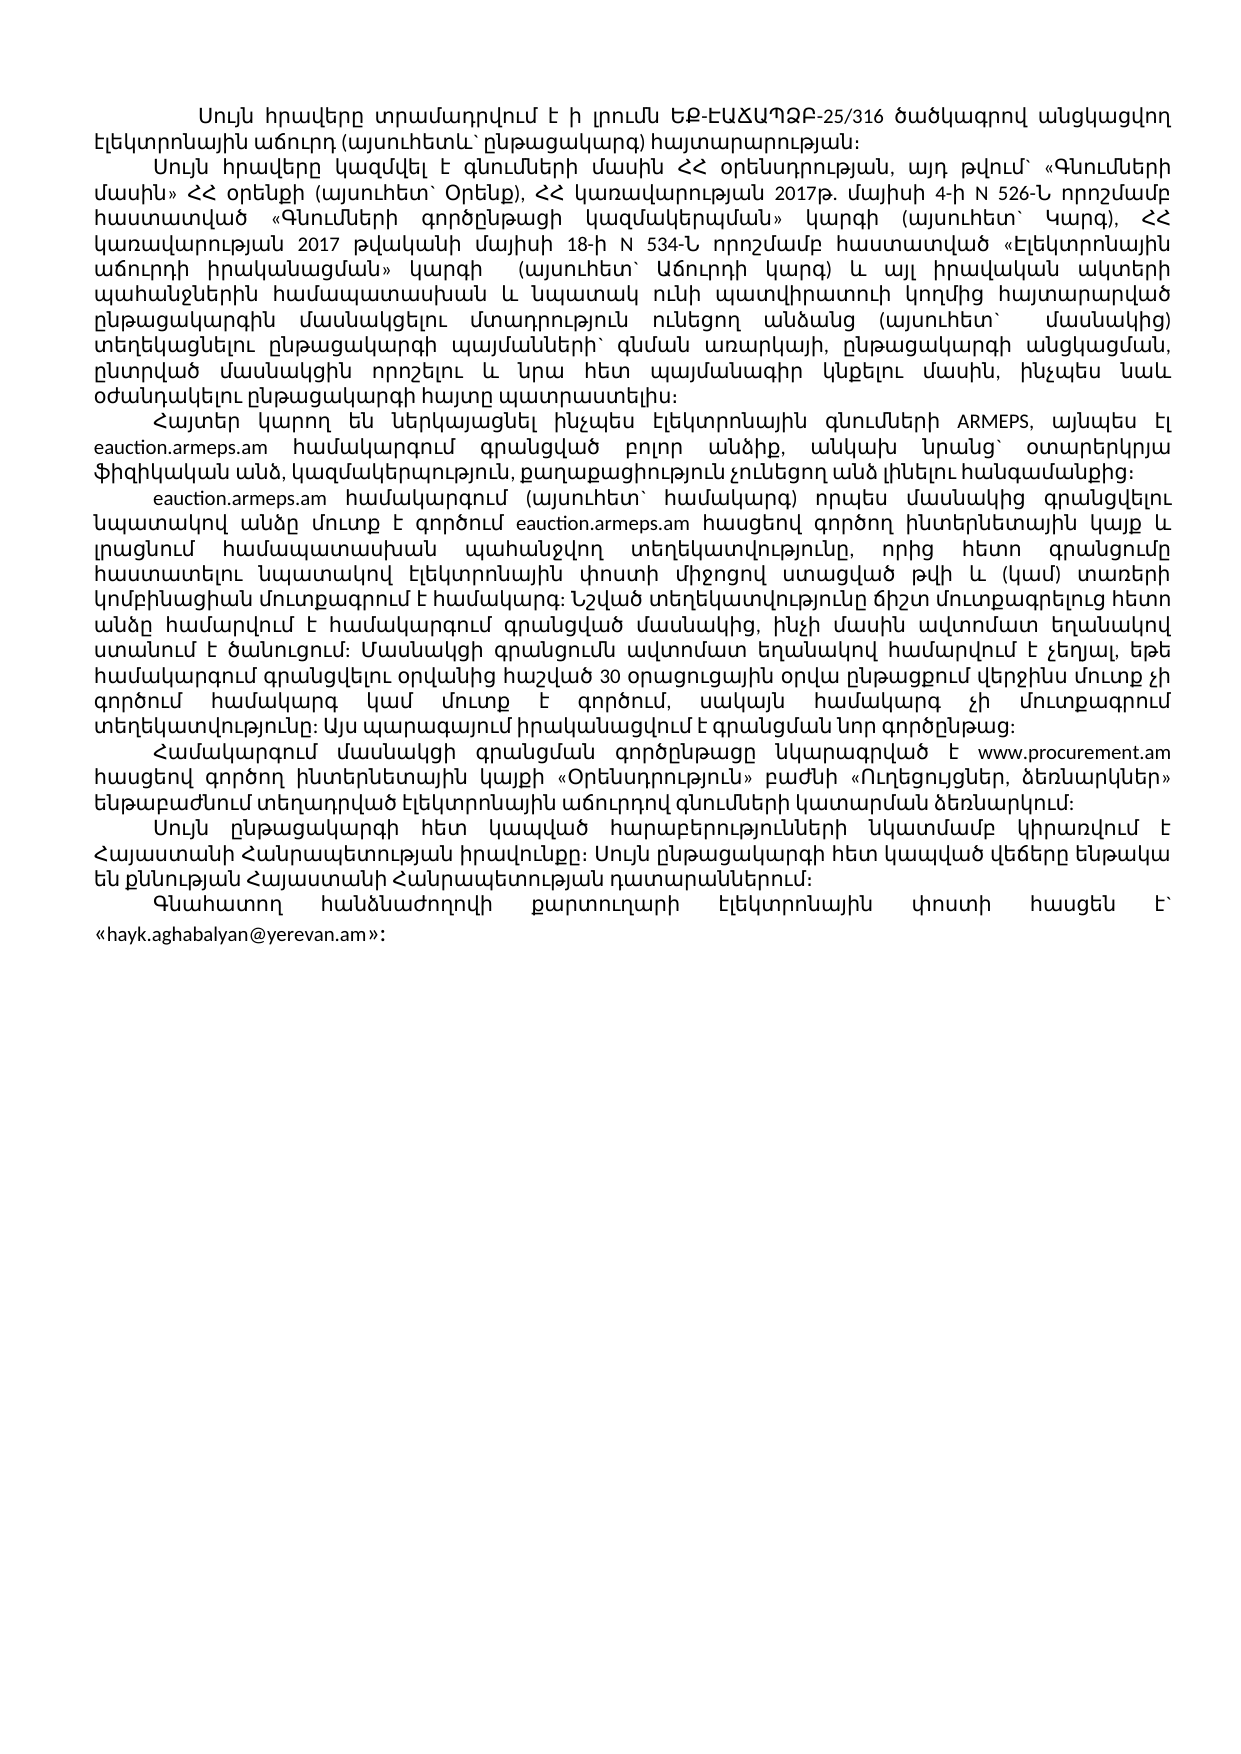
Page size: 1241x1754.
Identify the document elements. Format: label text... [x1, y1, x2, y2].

text Համակարգում մասնակցի գրանցման գործընթացը նկարագրված է www.procurement.am հասցեով գործող ինտերնետային կայքի «Օրենսդրություն» բաժնի «Ուղեցույցներ, ձեռնարկներ» ենթաբաժնում տեղադրված էլեկտրոնային աճուրդով գնումների կատարման ձեռնարկում: [94, 739, 1171, 815]
text Հայտեր կարող են ներկայացնել ինչպես էլեկտրոնային գնումների ARMEPS, այնպես էլ eauction.armeps.am համակարգում գրանցված բոլոր անձիք, անկախ նրանց` օտարերկրյա ֆիզիկական անձ, կազմակերպություն, քաղաքացիություն չունեցող անձ լինելու հանգամանքից։ [94, 409, 1171, 485]
text Սույն հրավերը տրամադրվում է ի լրումն ԵՔ-ԷԱՃԱՊՁԲ-25/316 ծածկագրով անցկացվող էլեկտրոնային աճուրդ (այսուհետև` ընթացակարգ) հայտարարության։ [94, 104, 1171, 154]
text Գնահատող հանձնաժողովի քարտուղարի էլեկտրոնային փոստի հասցեն է` «hayk.aghabalyan@yerevan.am»: [94, 892, 1171, 948]
text eauction.armeps.am համակարգում (այսուհետ` համակարգ) որպես մասնակից գրանցվելու նպատակով անձը մուտք է գործում eauction.armeps.am հասցեով գործող ինտերնետային կայք և լրացնում համապատասխան պահանջվող տեղեկատվությունը, որից հետո գրանցումը հաստատելու նպատակով էլեկտրոնային փոստի միջոցով ստացված թվի և (կամ) տառերի կոմբինացիան մուտքագրում է համակարգ: Նշված տեղեկատվությունը ճիշտ մուտքագրելուց հետո անձը համարվում է համակարգում գրանցված մասնակից, ինչի մասին ավտոմատ եղանակով ստանում է ծանուցում: Մասնակցի գրանցումն ավտոմատ եղանակով համարվում է չեղյալ, եթե համակարգում գրանցվելու օրվանից հաշված 30 օրացուցային օրվա ընթացքում վերջինս մուտք չի գործում համակարգ կամ մուտք է գործում, սակայն համակարգ չի մուտքագրում տեղեկատվությունը: Այս պարագայում իրականացվում է գրանցման նոր գործընթաց: [94, 485, 1171, 739]
text Սույն հրավերը կազմվել է գնումների մասին ՀՀ օրենսդրության, այդ թվում` «Գնումների մասին» ՀՀ օրենքի (այսուհետ` Օրենք), ՀՀ կառավարության 2017թ. մայիսի 4-ի N 526-Ն որոշմամբ հաստատված «Գնումների գործընթացի կազմակերպման» կարգի (այսուհետ` Կարգ), ՀՀ կառավարության 2017 թվականի մայիսի 18-ի N 534-Ն որոշմամբ հաստատված «Էլեկտրոնային աճուրդի իրականացման» կարգի (այսուհետ` Աճուրդի կարգ) և այլ իրավական ակտերի պահանջներին համապատասխան և նպատակ ունի պատվիրատուի կողմից հայտարարված ընթացակարգին մասնակցելու մտադրություն ունեցող անձանց (այսուհետ` մասնակից) տեղեկացնելու ընթացակարգի պայմանների` գնման առարկայի, ընթացակարգի անցկացման, ընտրված մասնակցին որոշելու և նրա հետ պայմանագիր կնքելու մասին, ինչպես նաև օժանդակելու ընթացակարգի հայտը պատրաստելիս։ [94, 154, 1171, 409]
text Սույն ընթացակարգի հետ կապված հարաբերությունների նկատմամբ կիրառվում է Հայաստանի Հանրապետության իրավունքը։ Սույն ընթացակարգի հետ կապված վեճերը ենթակա են քննության Հայաստանի Հանրապետության դատարաններում։ [94, 815, 1171, 892]
